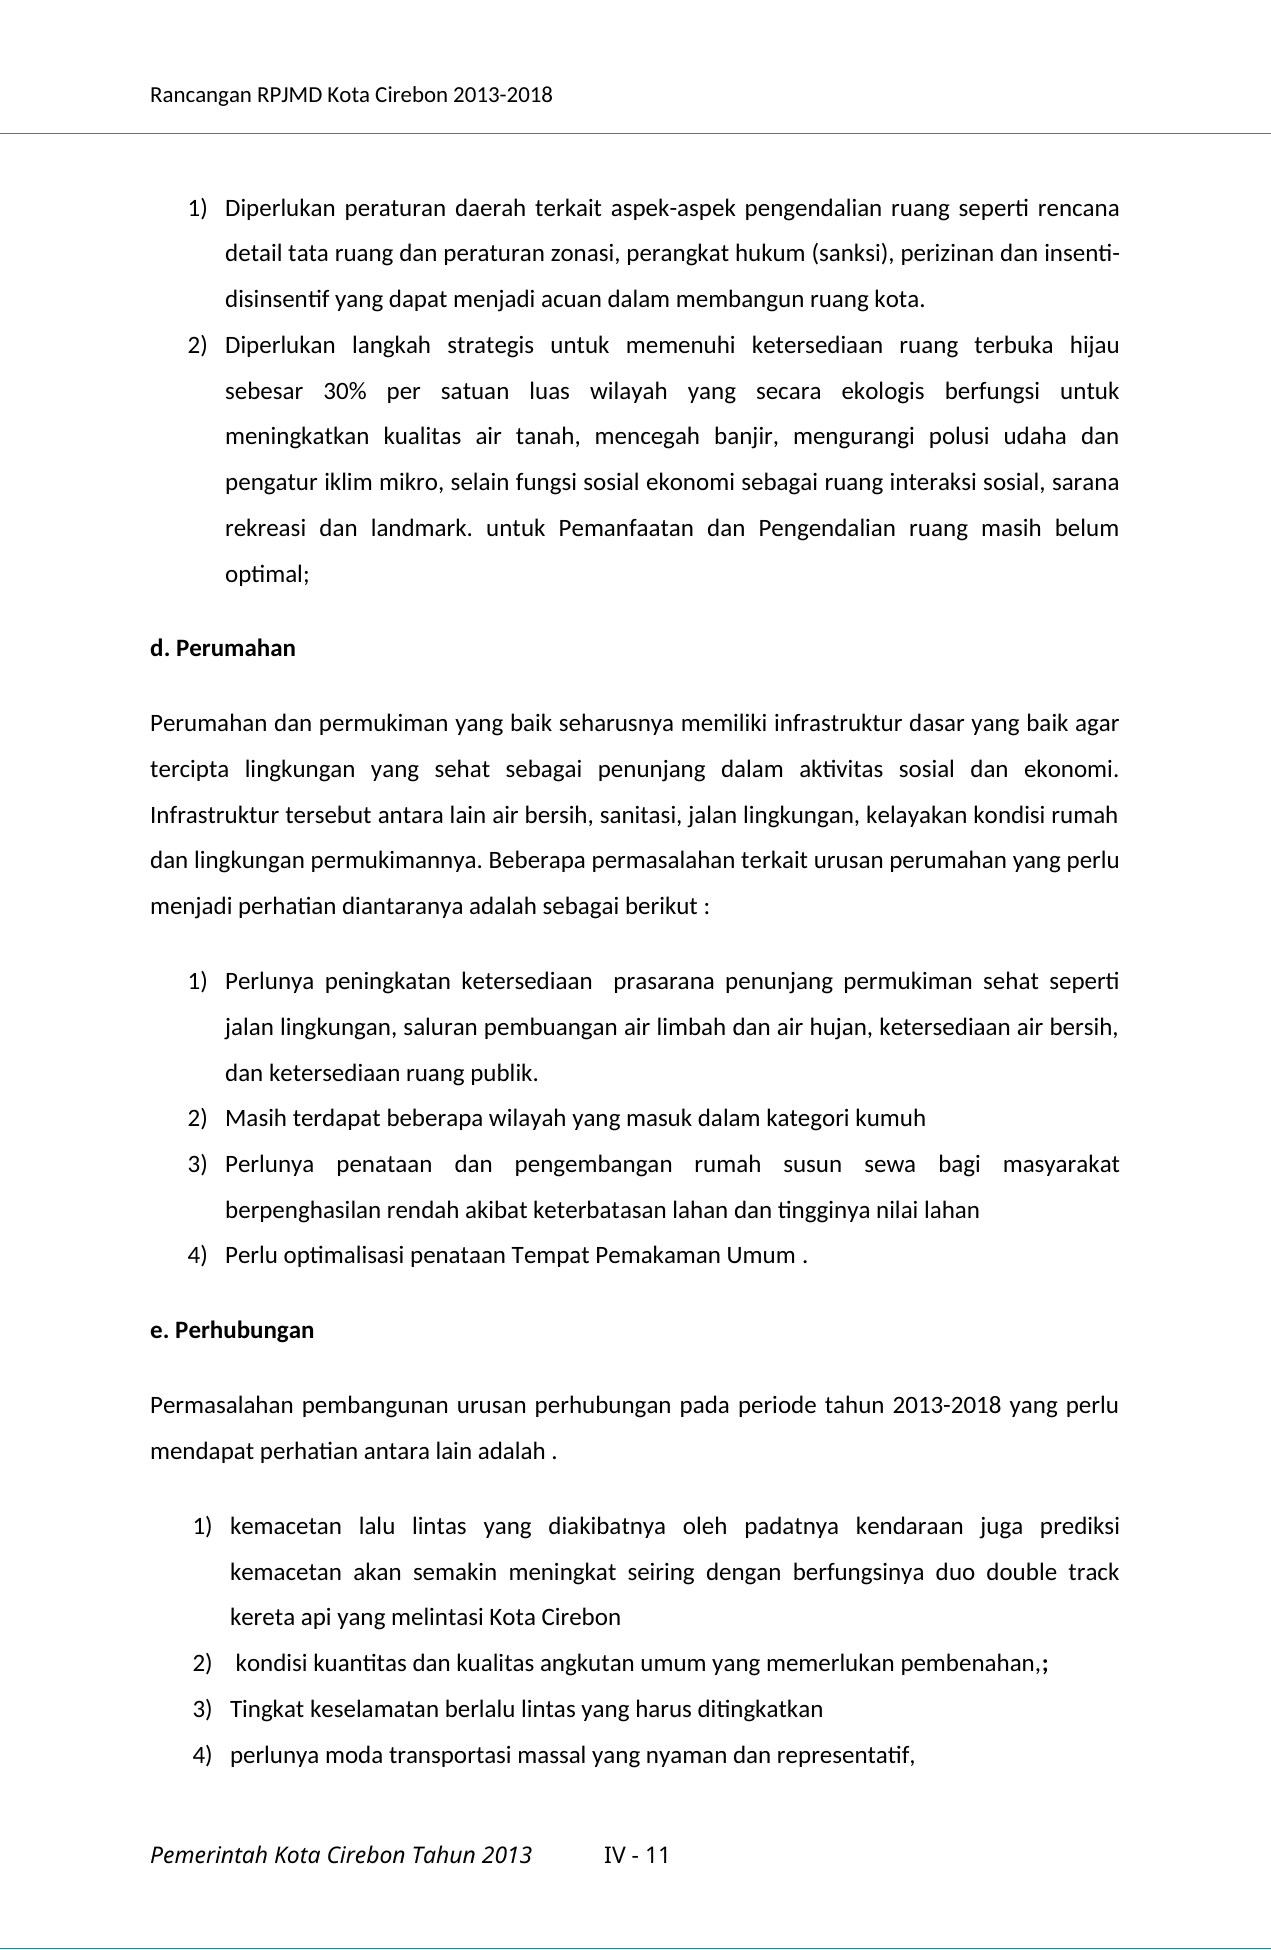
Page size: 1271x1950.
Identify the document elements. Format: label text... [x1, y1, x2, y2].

text d. Perumahan [150, 633, 1121, 663]
list Perlunya peningkatan ketersediaan prasarana penunjang permukiman sehat seperti jalan lingkungan, saluran pembuangan air limbah dan air hujan, ketersediaan air bersih, dan ketersediaan ruang publik. [187, 965, 1121, 1087]
list Masih terdapat beberapa wilayah yang masuk dalam kategori kumuh [187, 1102, 1121, 1133]
text Permasalahan pembangunan urusan perhubungan pada periode tahun 2013-2018 yang perlu mendapat perhatian antara lain adalah . [150, 1389, 1121, 1466]
list Perlunya penataan dan pengembangan rumah susun sewa bagi masyarakat berpenghasilan rendah akibat keterbatasan lahan dan tingginya nilai lahan [187, 1148, 1121, 1224]
list kondisi kuantitas dan kualitas angkutan umum yang memerlukan pembenahan,; [192, 1647, 1121, 1678]
list Diperlukan langkah strategis untuk memenuhi ketersediaan ruang terbuka hijau sebesar 30% per satuan luas wilayah yang secara ekologis berfungsi untuk meningkatkan kualitas air tanah, mencegah banjir, mengurangi polusi udaha dan pengatur iklim mikro, selain fungsi sosial ekonomi sebagai ruang interaksi sosial, sarana rekreasi dan landmark. untuk Pemanfaatan dan Pengendalian ruang masih belum optimal; [187, 329, 1121, 588]
text e. Perhubungan [150, 1314, 1121, 1345]
list perlunya moda transportasi massal yang nyaman dan representatif, [192, 1739, 1121, 1769]
list kemacetan lalu lintas yang diakibatnya oleh padatnya kendaraan juga prediksi kemacetan akan semakin meningkat seiring dengan berfungsinya duo double track kereta api yang melintasi Kota Cirebon [192, 1510, 1121, 1632]
text Perumahan dan permukiman yang baik seharusnya memiliki infrastruktur dasar yang baik agar tercipta lingkungan yang sehat sebagai penunjang dalam aktivitas sosial dan ekonomi. Infrastruktur tersebut antara lain air bersih, sanitasi, jalan lingkungan, kelayakan kondisi rumah dan lingkungan permukimannya. Beberapa permasalahan terkait urusan perumahan yang perlu menjadi perhatian diantaranya adalah sebagai berikut : [150, 707, 1121, 921]
list Diperlukan peraturan daerah terkait aspek-aspek pengendalian ruang seperti rencana detail tata ruang dan peraturan zonasi, perangkat hukum (sanksi), perizinan dan insenti-disinsentif yang dapat menjadi acuan dalam membangun ruang kota. [187, 192, 1121, 314]
list Perlu optimalisasi penataan Tempat Pemakaman Umum . [187, 1240, 1121, 1270]
list Tingkat keselamatan berlalu lintas yang harus ditingkatkan [192, 1693, 1121, 1723]
